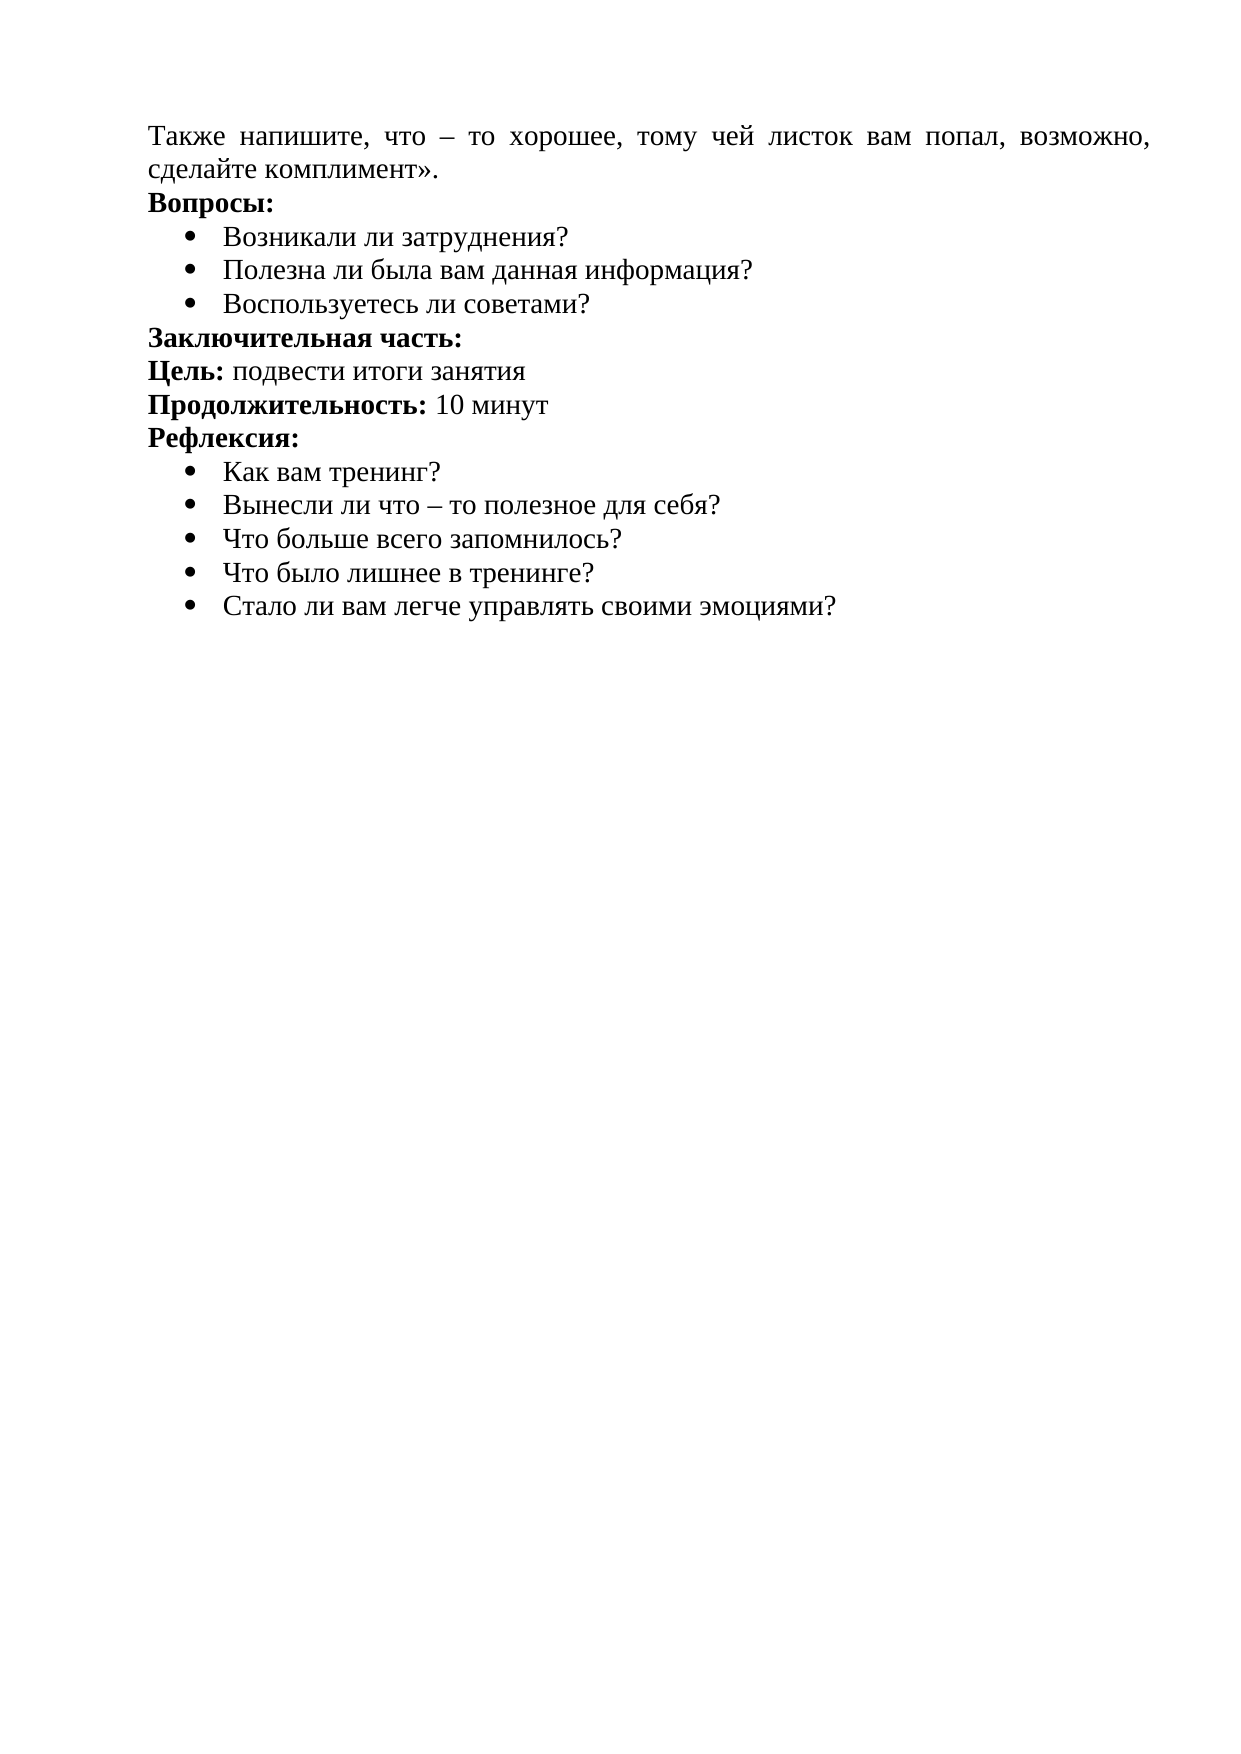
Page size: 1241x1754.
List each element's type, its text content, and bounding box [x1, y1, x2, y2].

text Рефлексия: [148, 420, 1152, 454]
list Что больше всего запомнилось? [185, 521, 1152, 555]
list Что было лишнее в тренинге? [185, 555, 1152, 588]
text Цель: подвести итоги занятия [148, 353, 1152, 387]
text Вопросы: [148, 185, 1152, 219]
list Как вам тренинг? [185, 454, 1152, 487]
list Возникали ли затруднения? [185, 219, 1152, 252]
text Продолжительность: 10 минут [148, 387, 1152, 420]
list Вынесли ли что – то полезное для себя? [185, 487, 1152, 521]
list Стало ли вам легче управлять своими эмоциями? [185, 588, 1152, 622]
list Воспользуетесь ли советами? [185, 286, 1152, 320]
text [148, 118, 1152, 185]
text Заключительная часть: [148, 320, 1152, 353]
list Полезна ли была вам данная информация? [185, 252, 1152, 286]
